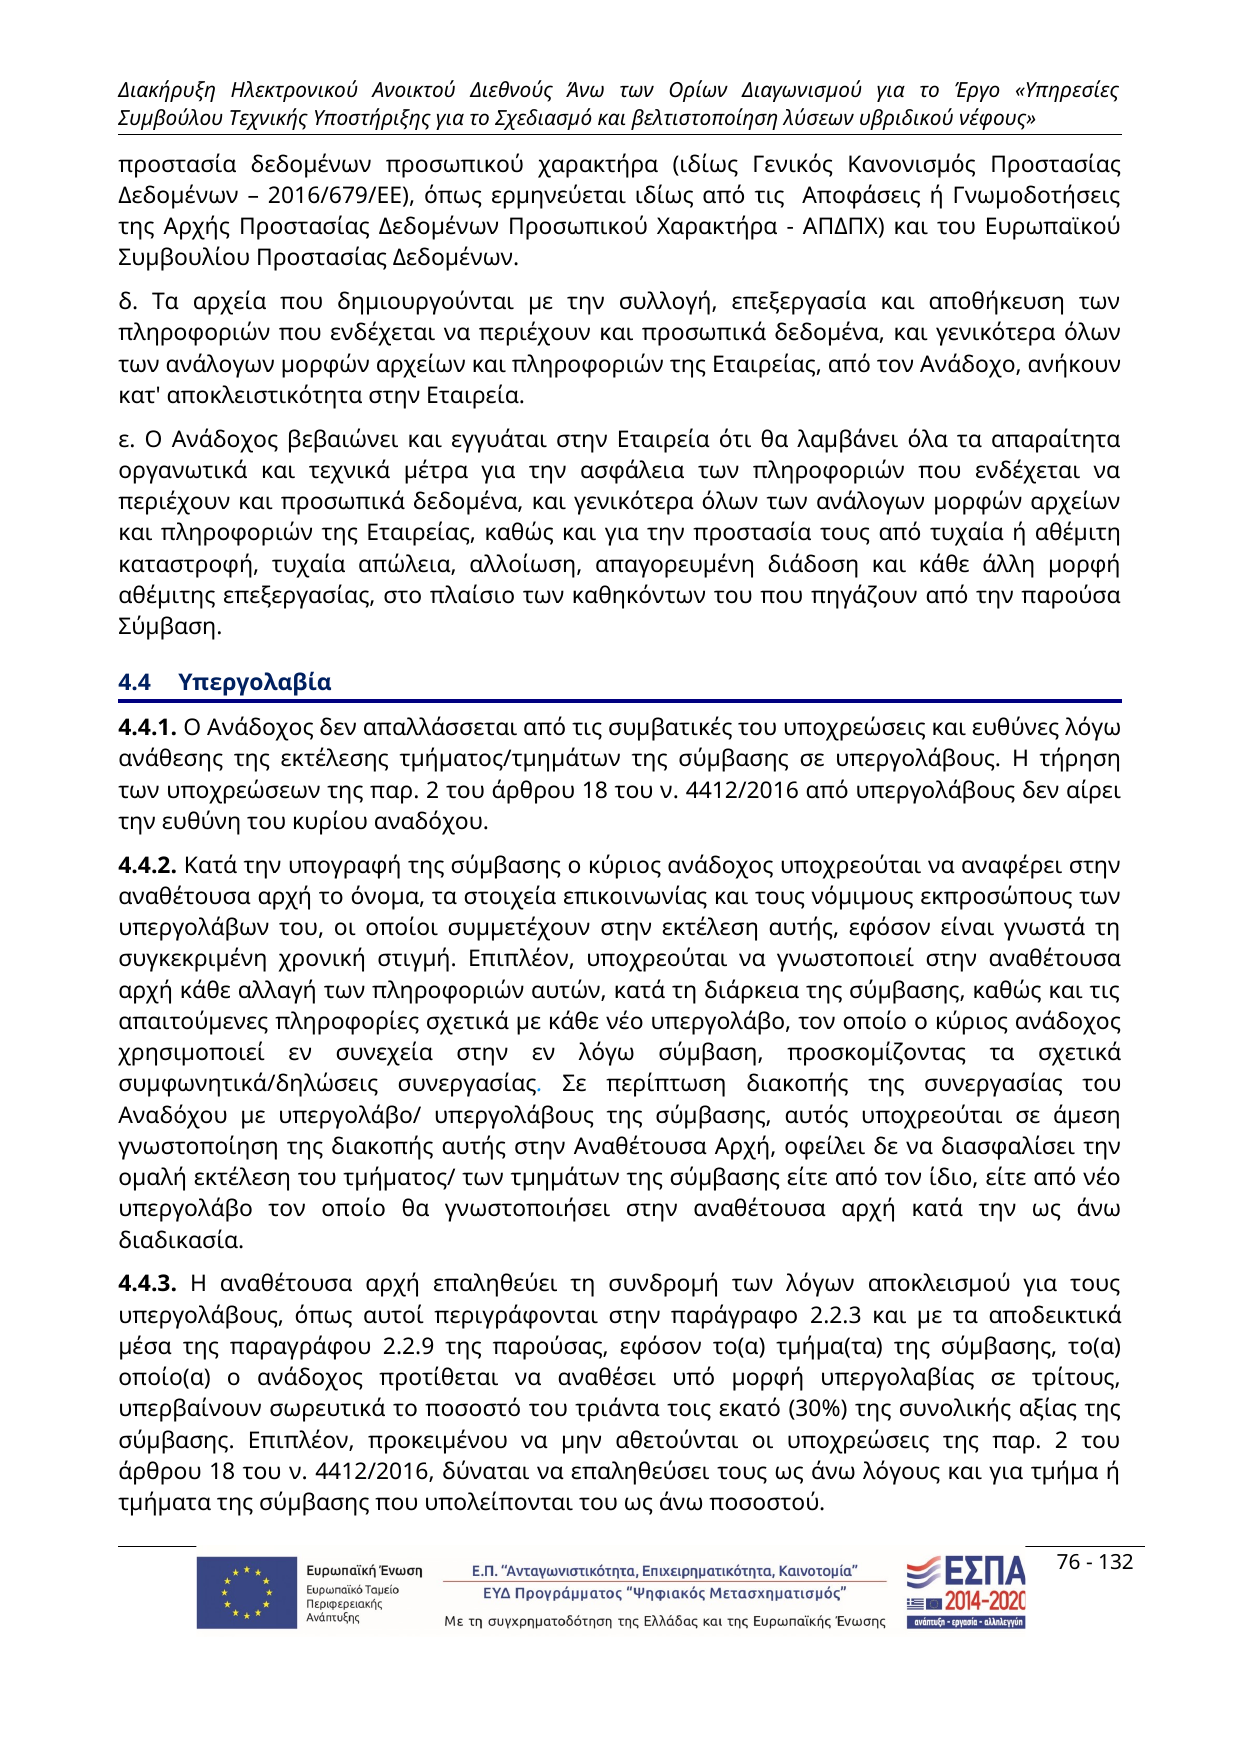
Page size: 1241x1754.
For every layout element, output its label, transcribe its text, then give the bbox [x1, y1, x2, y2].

text 4.4.1. Ο Ανάδοχος δεν απαλλάσσεται από τις συμβατικές του υποχρεώσεις και ευθύνες λόγω ανάθεσης της εκτέλεσης τμήματος/τμημάτων της σύμβασης σε υπεργολάβους. Η τήρηση των υποχρεώσεων της παρ. 2 του άρθρου 18 του ν. 4412/2016 από υπεργολάβους δεν αίρει την ευθύνη του κυρίου αναδόχου. [118, 711, 1122, 836]
text 4.4.2. Κατά την υπογραφή της σύμβασης ο κύριος ανάδοχος υποχρεούται να αναφέρει στην αναθέτουσα αρχή το όνομα, τα στοιχεία επικοινωνίας και τους νόμιμους εκπροσώπους των υπεργολάβων του, οι οποίοι συμμετέχουν στην εκτέλεση αυτής, εφόσον είναι γνωστά τη συγκεκριμένη χρονική στιγμή. Επιπλέον, υποχρεούται να γνωστοποιεί στην αναθέτουσα αρχή κάθε αλλαγή των πληροφοριών αυτών, κατά τη διάρκεια της σύμβασης, καθώς και τις απαιτούμενες πληροφορίες σχετικά με κάθε νέο υπεργολάβο, τον οποίο ο κύριος ανάδοχος χρησιμοποιεί εν συνεχεία στην εν λόγω σύμβαση, προσκομίζοντας τα σχετικά συμφωνητικά/δηλώσεις συνεργασίας. Σε περίπτωση διακοπής της συνεργασίας του Αναδόχου με υπεργολάβο/ υπεργολάβους της σύμβασης, αυτός υποχρεούται σε άμεση γνωστοποίηση της διακοπής αυτής στην Αναθέτουσα Αρχή, οφείλει δε να διασφαλίσει την ομαλή εκτέλεση του τμήματος/ των τμημάτων της σύμβασης είτε από τον ίδιο, είτε από νέο υπεργολάβο τον οποίο θα γνωστοποιήσει στην αναθέτουσα αρχή κατά την ως άνω διαδικασία. [118, 848, 1122, 1255]
text δ. Τα αρχεία που δημιουργούνται με την συλλογή, επεξεργασία και αποθήκευση των πληροφοριών που ενδέχεται να περιέχουν και προσωπικά δεδομένα, και γενικότερα όλων των ανάλογων μορφών αρχείων και πληροφοριών της Εταιρείας, από τον Ανάδοχο, ανήκουν κατ' αποκλειστικότητα στην Εταιρεία. [118, 285, 1122, 410]
text 4.4.3. Η αναθέτουσα αρχή επαληθεύει τη συνδρομή των λόγων αποκλεισμού για τους υπεργολάβους, όπως αυτοί περιγράφονται στην παράγραφο ‎2.2.3 και με τα αποδεικτικά μέσα της παραγράφου ‎2.2.9 της παρούσας, εφόσον το(α) τμήμα(τα) της σύμβασης, το(α) οποίο(α) ο ανάδοχος προτίθεται να αναθέσει υπό μορφή υπεργολαβίας σε τρίτους, υπερβαίνουν σωρευτικά το ποσοστό του τριάντα τοις εκατό (30%) της συνολικής αξίας της σύμβασης. Επιπλέον, προκειμένου να μην αθετούνται οι υποχρεώσεις της παρ. 2 του άρθρου 18 του ν. 4412/2016, δύναται να επαληθεύσει τους ως άνω λόγους και για τμήμα ή τμήματα της σύμβασης που υπολείπονται του ως άνω ποσοστού. [118, 1267, 1122, 1517]
text ε. Ο Ανάδοχος βεβαιώνει και εγγυάται στην Εταιρεία ότι θα λαμβάνει όλα τα απαραίτητα οργανωτικά και τεχνικά μέτρα για την ασφάλεια των πληροφοριών που ενδέχεται να περιέχουν και προσωπικά δεδομένα, και γενικότερα όλων των ανάλογων μορφών αρχείων και πληροφοριών της Εταιρείας, καθώς και για την προστασία τους από τυχαία ή αθέμιτη καταστροφή, τυχαία απώλεια, αλλοίωση, απαγορευμένη διάδοση και κάθε άλλη μορφή αθέμιτης επεξεργασίας, στο πλαίσιο των καθηκόντων του που πηγάζουν από την παρούσα Σύμβαση. [118, 422, 1122, 641]
subtitle Υπεργολαβία [118, 666, 1122, 699]
picture [194, 1545, 1025, 1637]
